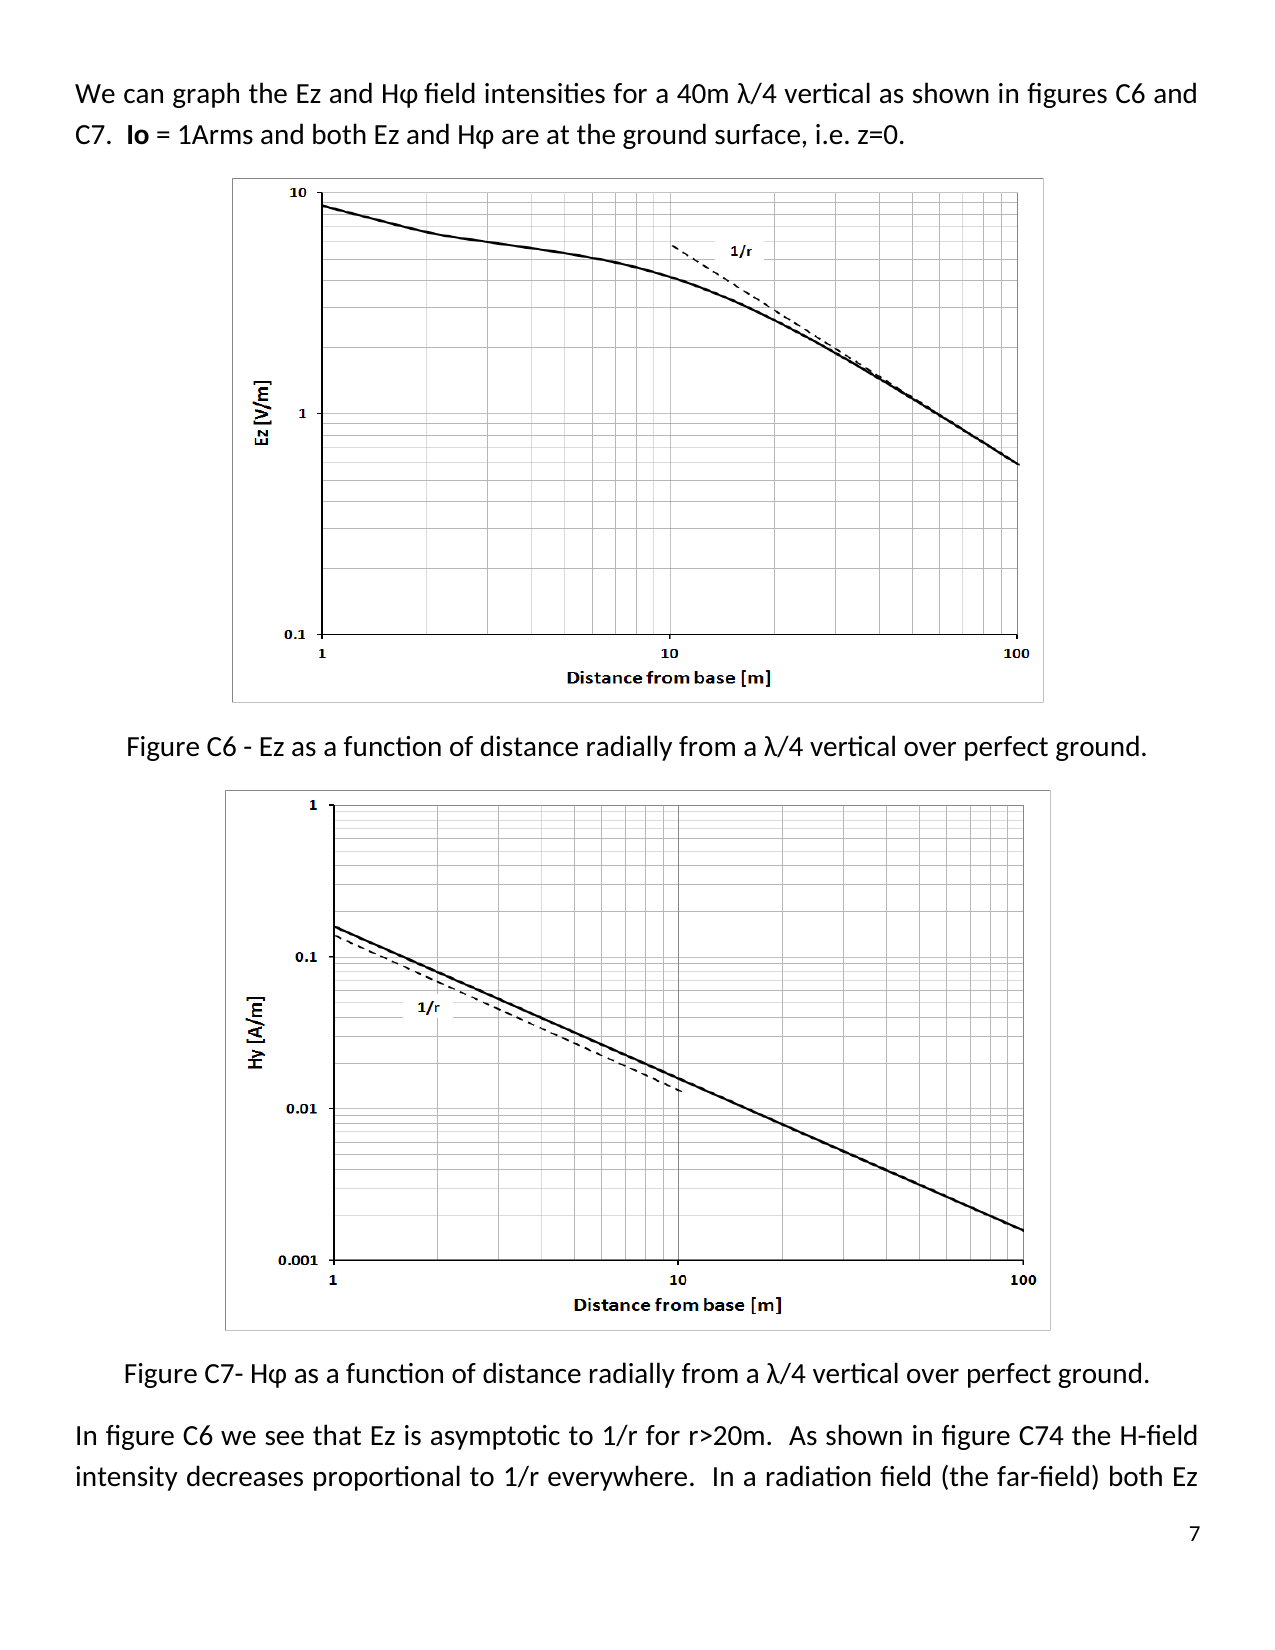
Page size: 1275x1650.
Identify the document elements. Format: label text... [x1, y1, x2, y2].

picture [224, 789, 1051, 1331]
picture [231, 177, 1044, 703]
text We can graph the Ez and Hφ field intensities for a 40m λ/4 vertical as shown in figures C6 and C7. Io = 1Arms and both Ez and Hφ are at the ground surface, i.e. z=0. [75, 75, 1200, 152]
text Figure C7- Hφ as a function of distance radially from a λ/4 vertical over perfect ground. [75, 1355, 1200, 1391]
text Figure C6 - Ez as a function of distance radially from a λ/4 vertical over perfect ground. [75, 728, 1200, 763]
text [75, 1417, 1200, 1493]
